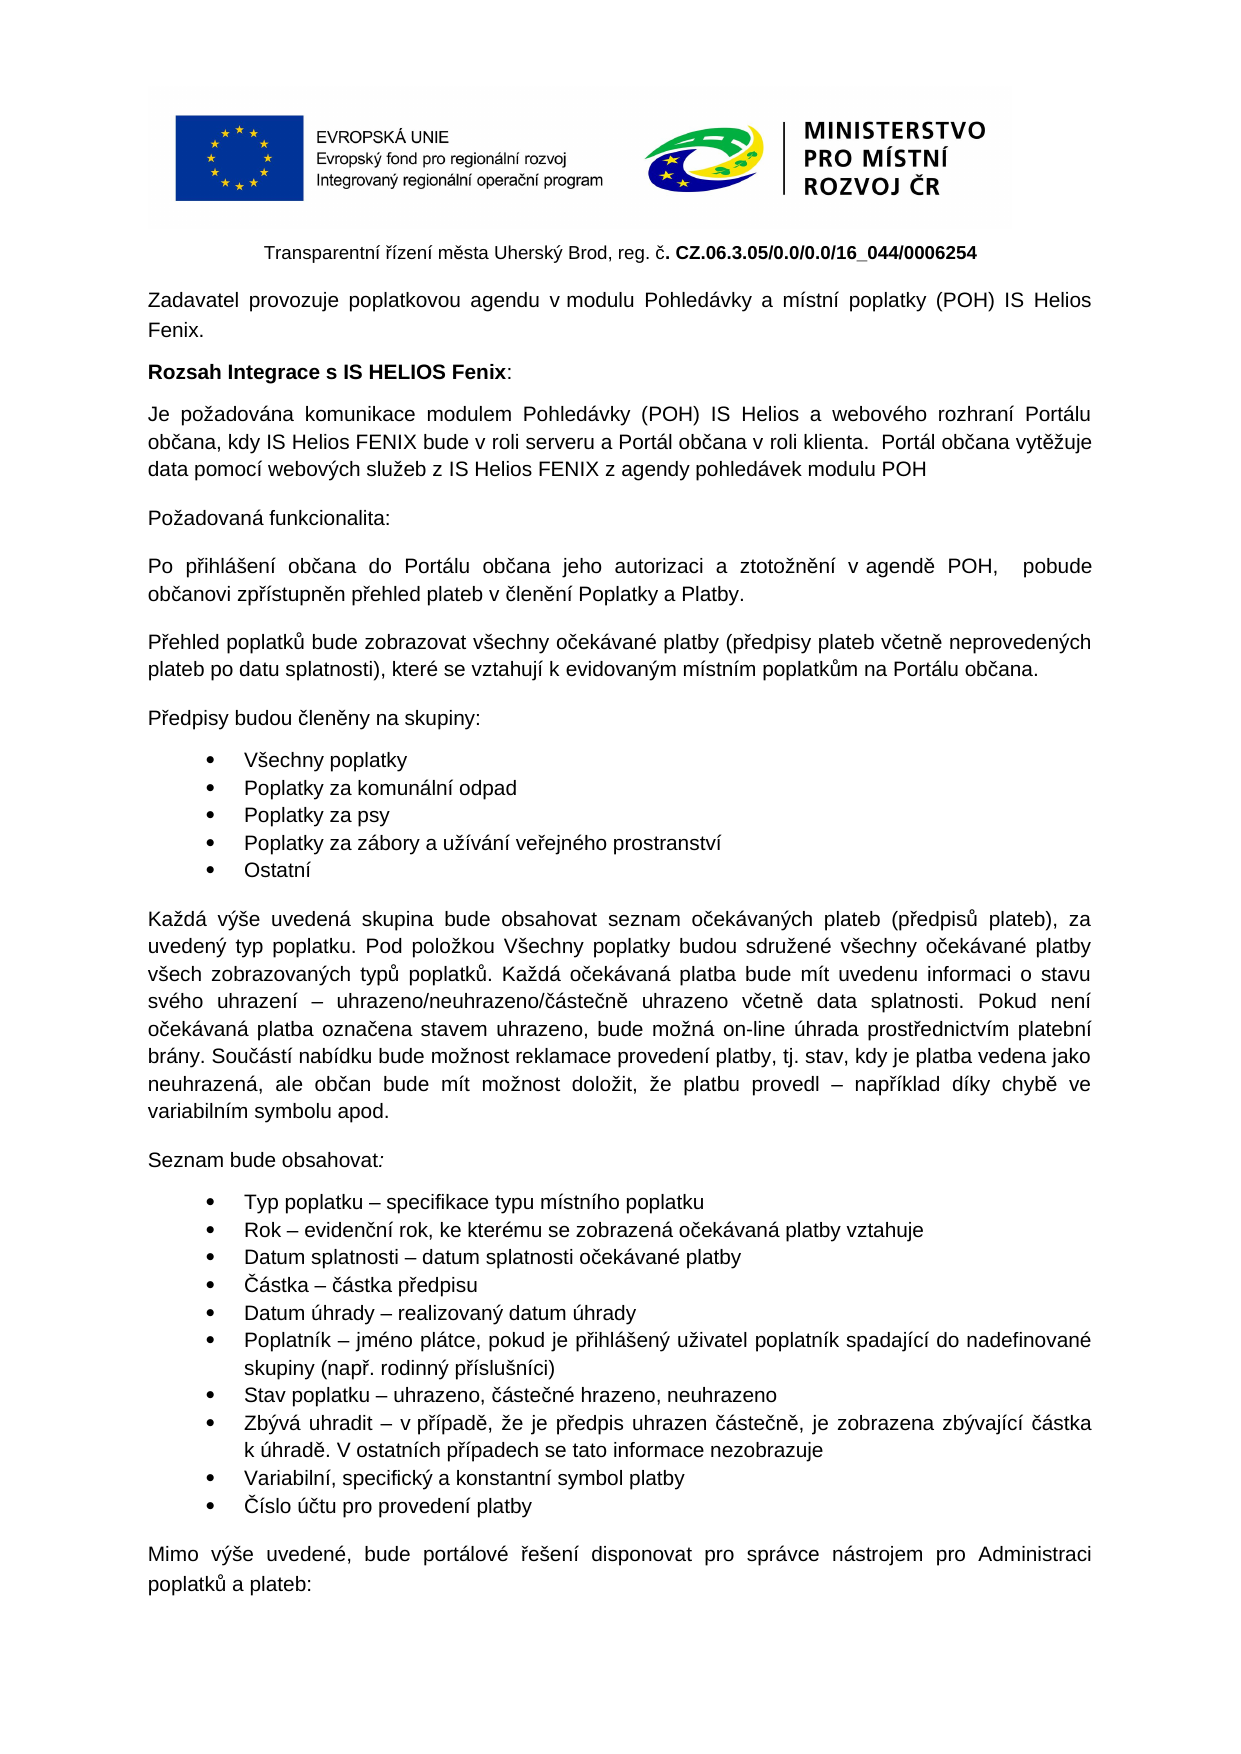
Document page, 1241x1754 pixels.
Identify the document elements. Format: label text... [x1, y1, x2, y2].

text Zadavatel provozuje poplatkovou agendu v modulu Pohledávky a místní poplatky (POH) IS Helios Fenix. [148, 287, 1093, 341]
list Poplatník – jméno plátce, pokud je přihlášený uživatel poplatník spadající do nadefinované skupiny (např. rodinný příslušníci) [207, 1328, 1093, 1379]
list Datum úhrady – realizovaný datum úhrady [207, 1300, 1093, 1324]
text Mimo výše uvedené, bude portálové řešení disponovat pro správce nástrojem pro Administraci poplatků a plateb: [148, 1542, 1093, 1596]
list Poplatky za psy [207, 803, 1093, 827]
list Rok – evidenční rok, ke kterému se zobrazená očekávaná platby vztahuje [207, 1218, 1093, 1242]
list Stav poplatku – uhrazeno, částečné hrazeno, neuhrazeno [207, 1383, 1093, 1407]
list Číslo účtu pro provedení platby [207, 1493, 1093, 1517]
list Datum splatnosti – datum splatnosti očekávané platby [207, 1245, 1093, 1269]
text Každá výše uvedená skupina bude obsahovat seznam očekávaných plateb (předpisů plateb), za uvedený typ poplatku. Pod položkou Všechny poplatky budou sdružené všechny očekávané platby všech zobrazovaných typů poplatků. Každá očekávaná platba bude mít uvedenu informaci o stavu svého uhrazení – uhrazeno/neuhrazeno/částečně uhrazeno včetně data splatnosti. Pokud není očekávaná platba označena stavem uhrazeno, bude možná on-line úhrada prostřednictvím platební brány. Součástí nabídku bude možnost reklamace provedení platby, tj. stav, kdy je platba vedena jako neuhrazená, ale občan bude mít možnost doložit, že platbu provedl – například díky chybě ve variabilním symbolu apod. [148, 907, 1093, 1123]
list Poplatky za zábory a užívání veřejného prostranství [207, 831, 1093, 855]
text Seznam bude obsahovat: [148, 1148, 1093, 1172]
list Zbývá uhradit – v případě, že je předpis uhrazen částečně, je zobrazena zbývající částka k úhradě. V ostatních případech se tato informace nezobrazuje [207, 1411, 1093, 1462]
text Rozsah Integrace s IS HELIOS Fenix: [148, 360, 1093, 384]
list Částka – částka předpisu [207, 1273, 1093, 1297]
text Po přihlášení občana do Portálu občana jeho autorizaci a ztotožnění v agendě POH, pobude občanovi zpřístupněn přehled plateb v členění Poplatky a Platby. [148, 554, 1093, 605]
picture [147, 86, 1013, 229]
list Typ poplatku – specifikace typu místního poplatku [207, 1190, 1093, 1214]
text Je požadována komunikace modulem Pohledávky (POH) IS Helios a webového rozhraní Portálu občana, kdy IS Helios FENIX bude v roli serveru a Portál občana v roli klienta. Portál občana vytěžuje data pomocí webových služeb z IS Helios FENIX z agendy pohledávek modulu POH [148, 402, 1093, 481]
list Poplatky za komunální odpad [207, 776, 1093, 799]
text Přehled poplatků bude zobrazovat všechny očekávané platby (předpisy plateb včetně neprovedených plateb po datu splatnosti), které se vztahují k evidovaným místním poplatkům na Portálu občana. [148, 630, 1093, 681]
list Ostatní [207, 858, 1093, 882]
list Všechny poplatky [207, 748, 1093, 772]
text Předpisy budou členěny na skupiny: [148, 706, 1093, 729]
list Variabilní, specifický a konstantní symbol platby [207, 1466, 1093, 1490]
text Požadovaná funkcionalita: [148, 506, 1093, 529]
